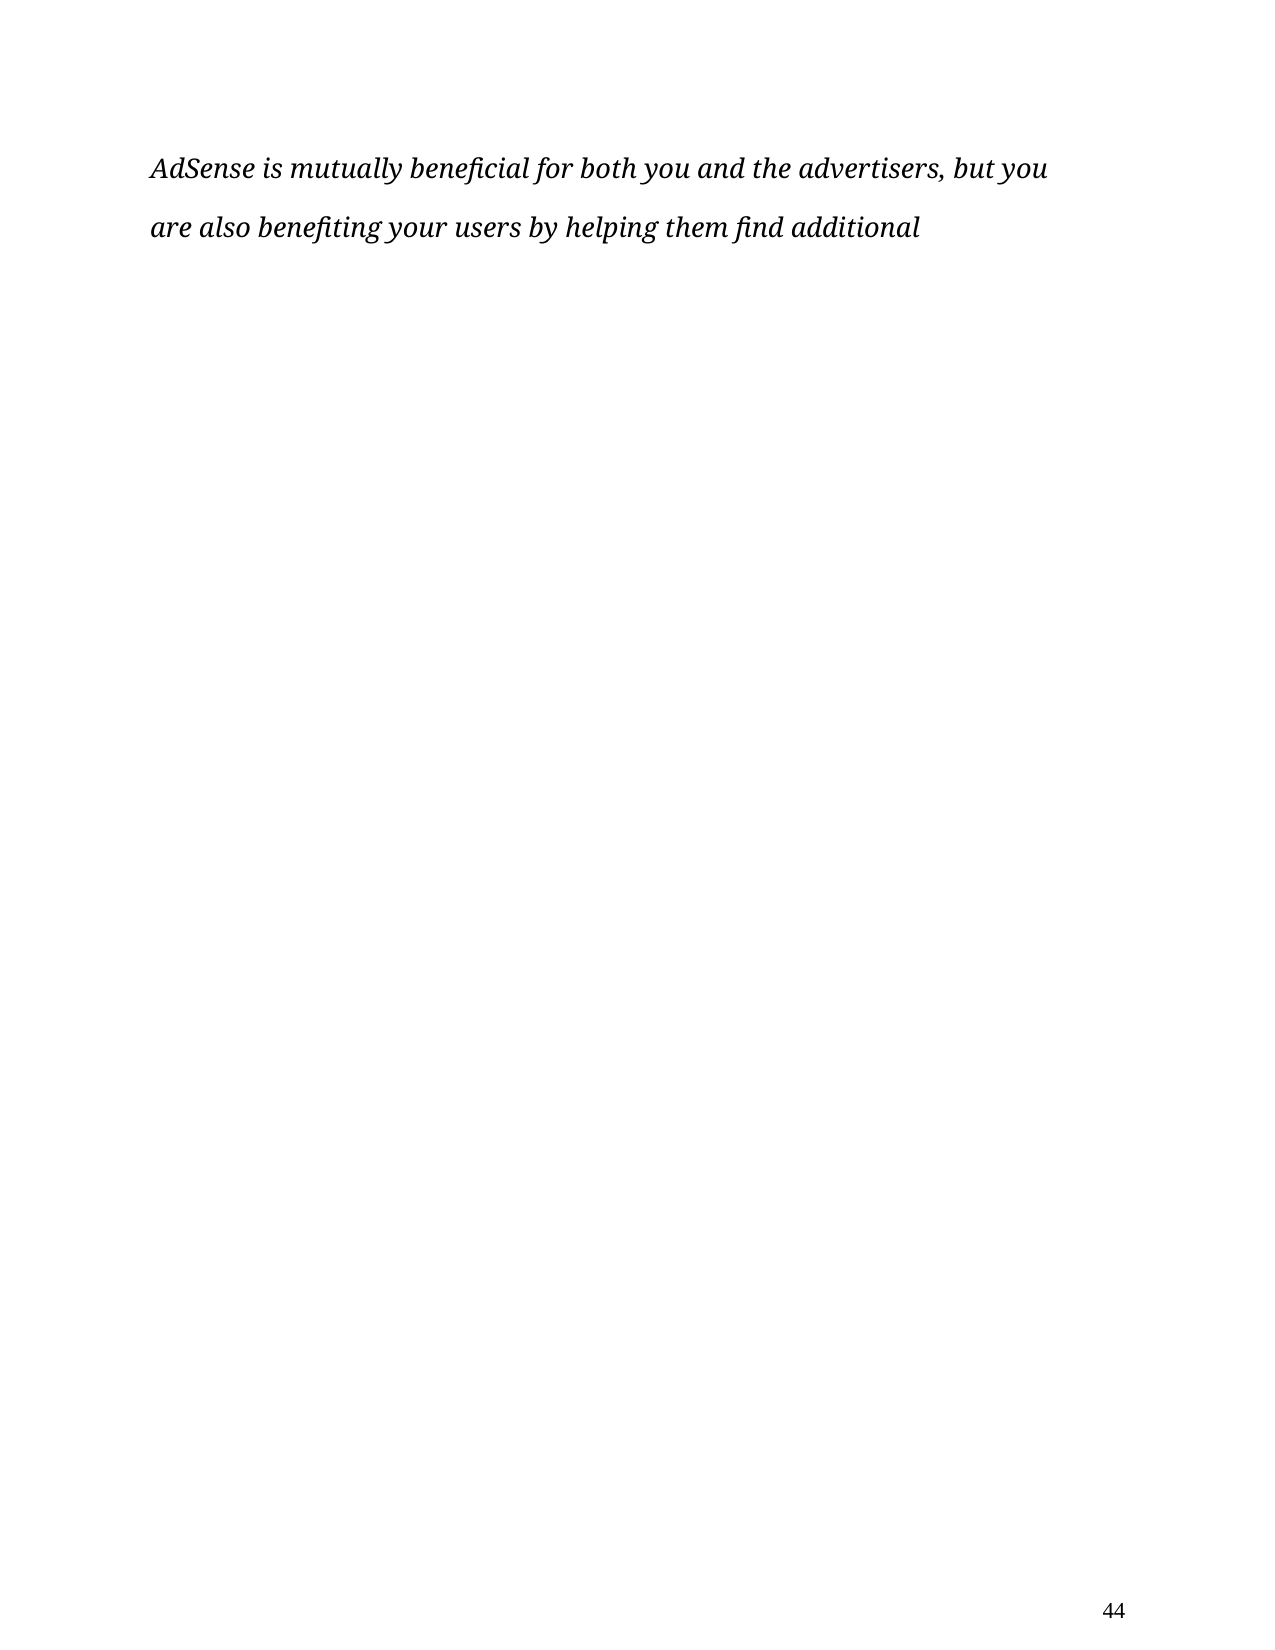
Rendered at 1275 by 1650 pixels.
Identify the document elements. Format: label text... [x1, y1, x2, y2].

text AdSense is mutually beneficial for both you and the advertisers, but you are also benefiting your users by helping them find additional [150, 150, 1081, 245]
